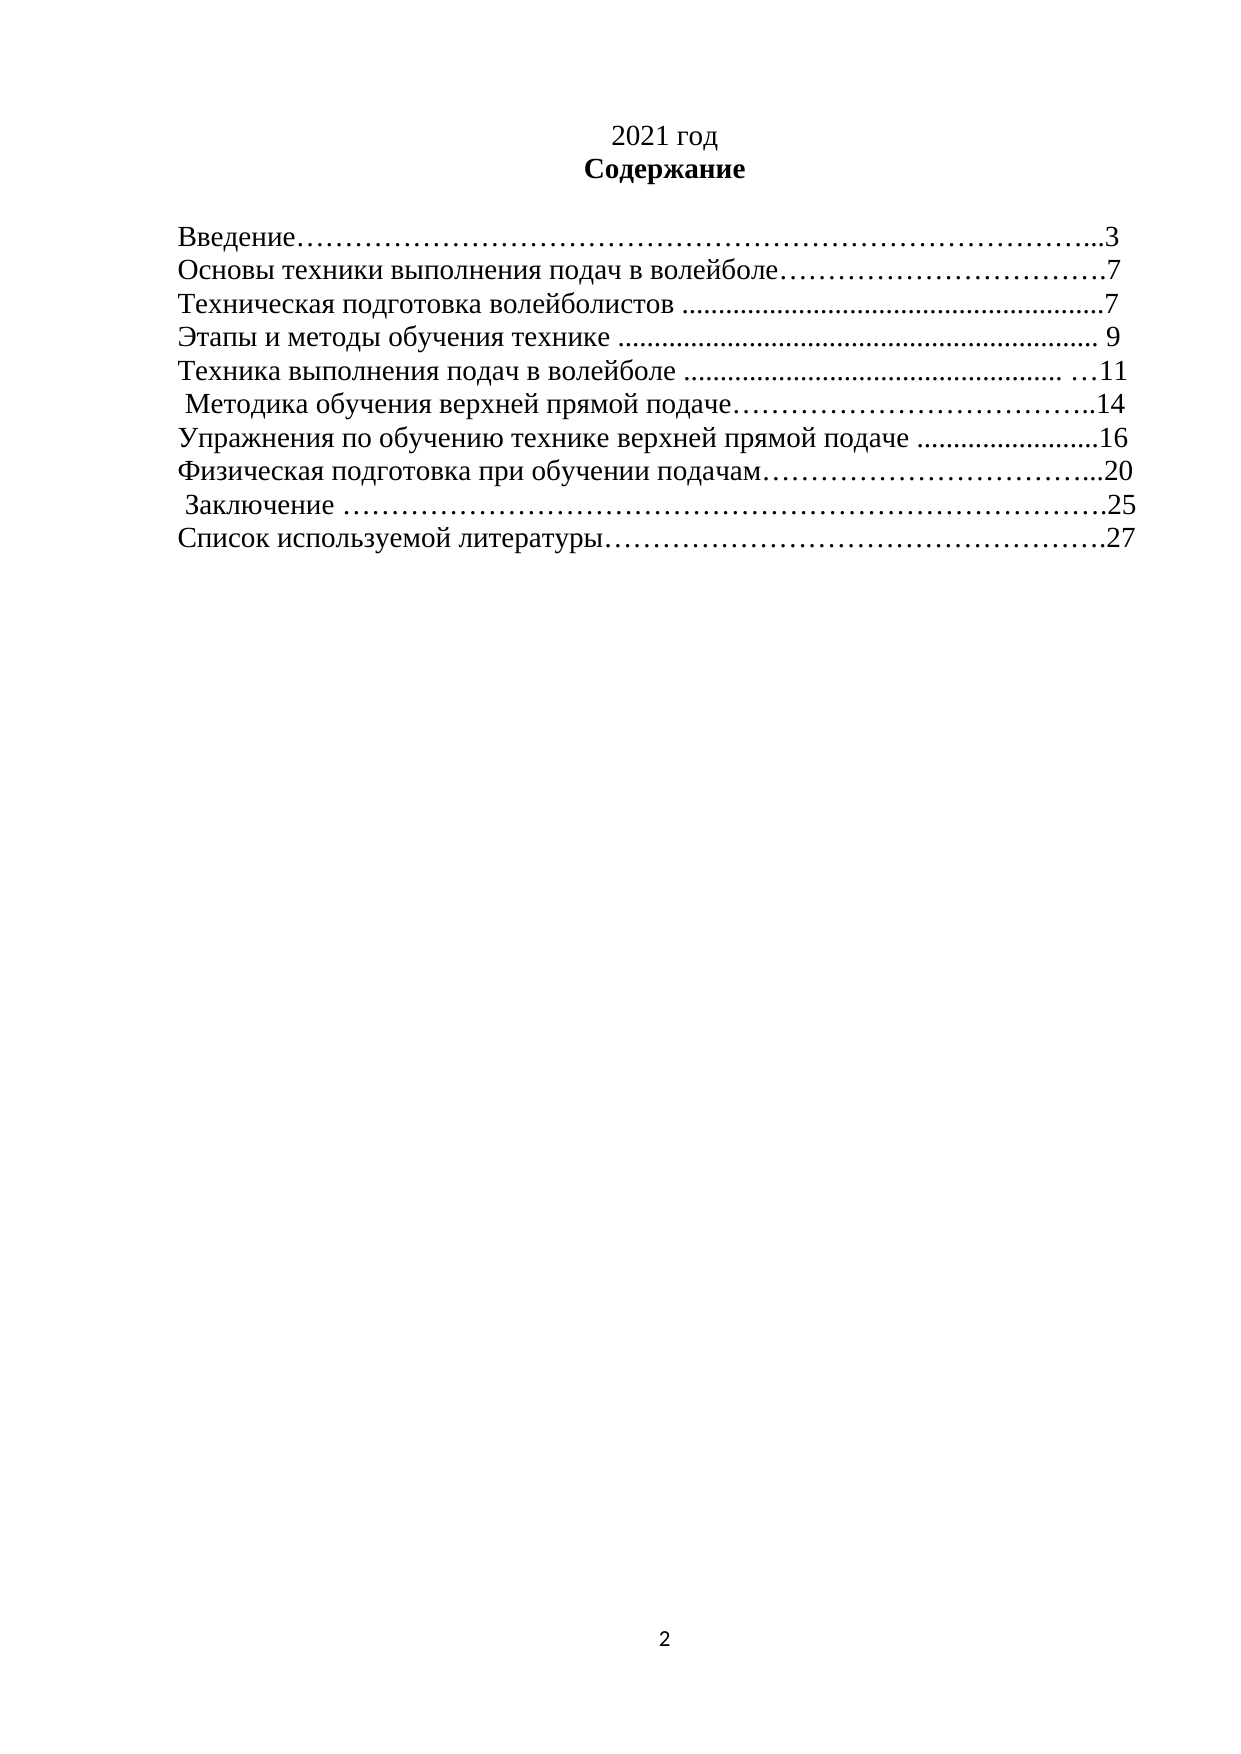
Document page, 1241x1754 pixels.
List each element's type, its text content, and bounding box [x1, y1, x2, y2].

text Техника выполнения подач в волейболе .................................................... …11 [177, 353, 1152, 386]
text 2021 год [177, 118, 1152, 152]
text Заключение …………………………………………………………………….25 [177, 487, 1152, 521]
text Содержание [177, 152, 1152, 185]
text Физическая подготовка при обучении подачам……………………………...20 [177, 453, 1152, 487]
text Список используемой литературы…………………………………………….27 [177, 521, 1152, 554]
text Упражнения по обучению технике верхней прямой подаче .........................16 [177, 420, 1152, 453]
text Техническая подготовка волейболистов ..........................................................7 Этапы и методы обучения технике .................................................................. 9 [177, 286, 1152, 353]
text Методика обучения верхней прямой подаче………………………………..14 [177, 386, 1152, 420]
text Введение………………………………………………………………………...3 [177, 219, 1152, 252]
text Основы техники выполнения подач в волейболе…………………………….7 [177, 252, 1152, 286]
